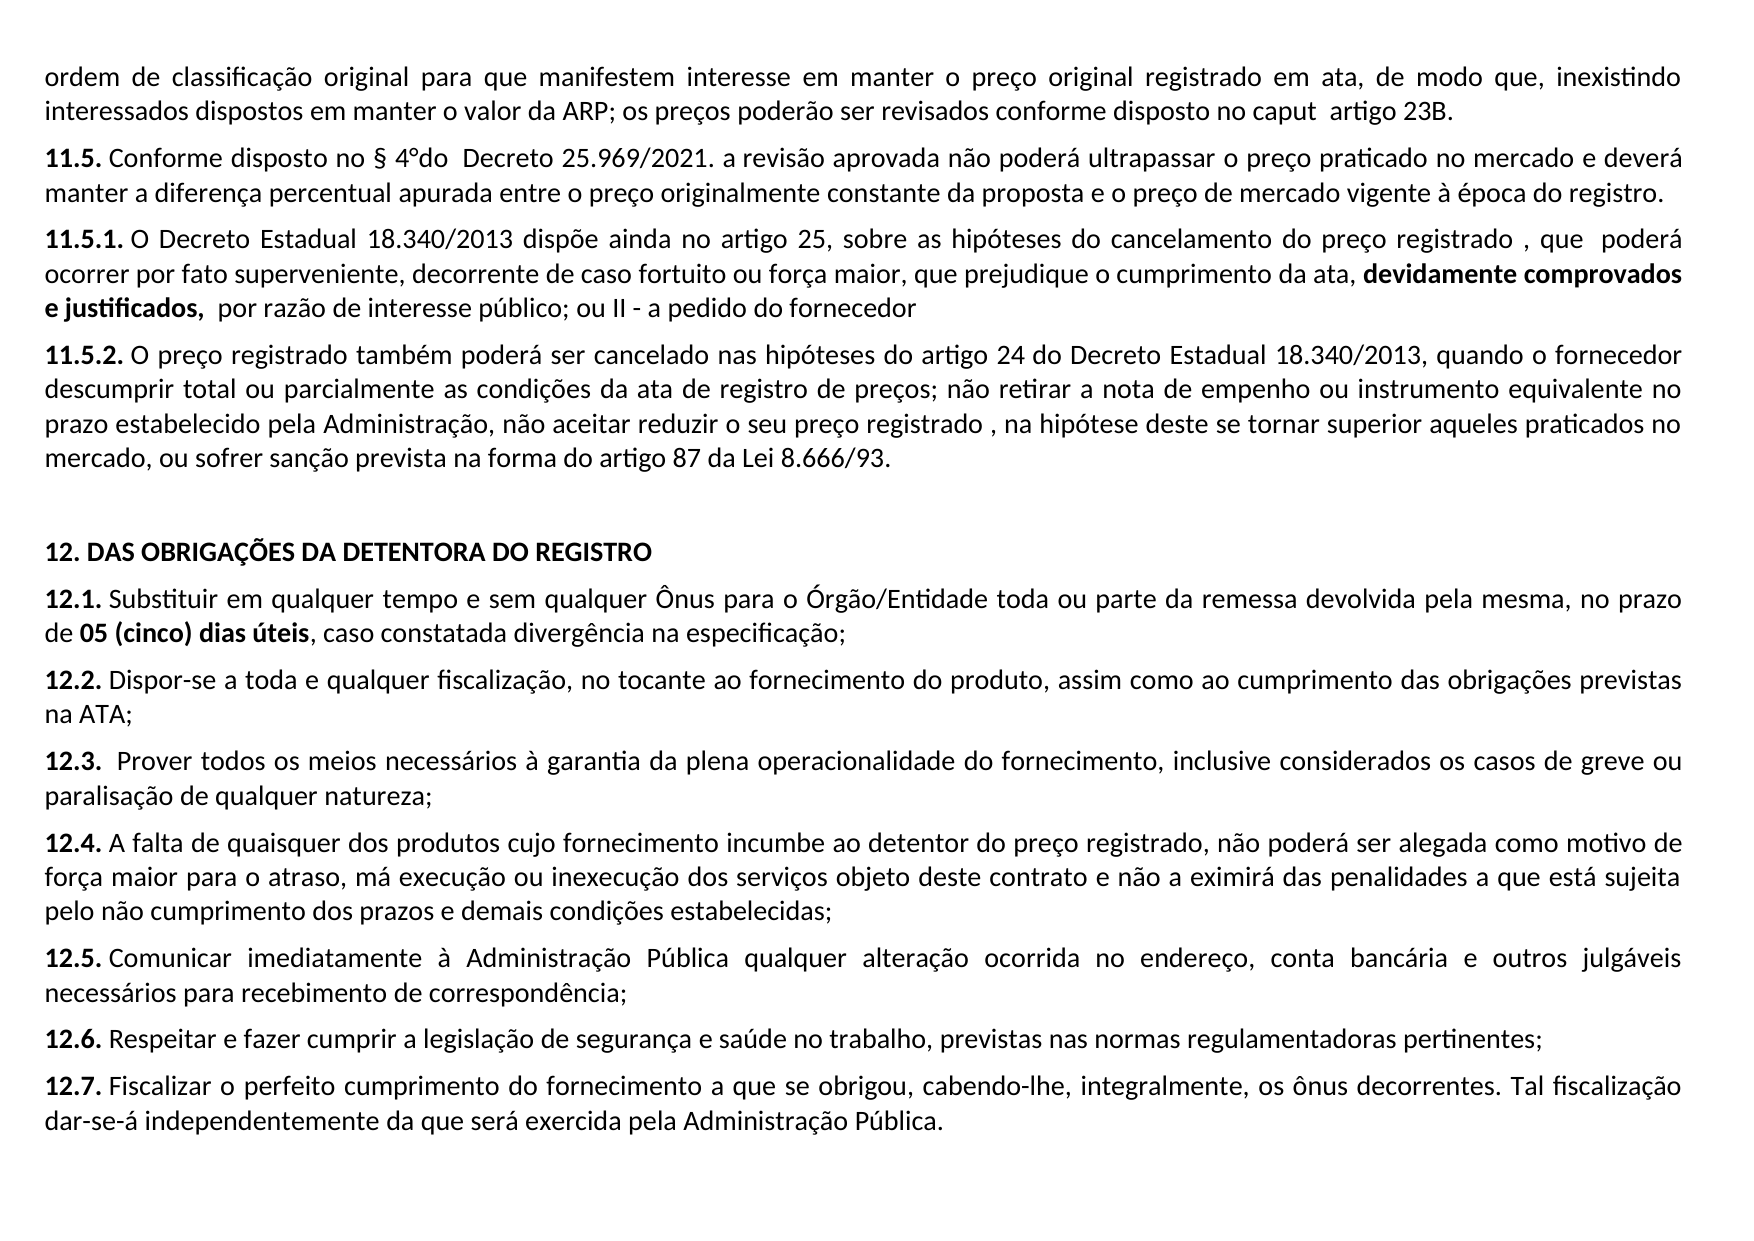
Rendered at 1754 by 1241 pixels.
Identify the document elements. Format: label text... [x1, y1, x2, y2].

text 11.5.1. O Decreto Estadual 18.340/2013 dispõe ainda no artigo 25, sobre as hipóteses do cancelamento do preço registrado , que poderá ocorrer por fato superveniente, decorrente de caso fortuito ou força maior, que prejudique o cumprimento da ata, devidamente comprovados e justificados, por razão de interesse público; ou II - a pedido do fornecedor [44, 222, 1682, 325]
text 12.5. Comunicar imediatamente à Administração Pública qualquer alteração ocorrida no endereço, conta bancária e outros julgáveis necessários para recebimento de correspondência; [44, 940, 1682, 1009]
text 12.2. Dispor-se a toda e qualquer fiscalização, no tocante ao fornecimento do produto, assim como ao cumprimento das obrigações previstas na ATA; [44, 662, 1682, 731]
text 12.7. Fiscalizar o perfeito cumprimento do fornecimento a que se obrigou, cabendo-lhe, integralmente, os ônus decorrentes. Tal fiscalização dar-se-á independentemente da que será exercida pela Administração Pública. [44, 1068, 1682, 1137]
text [44, 59, 1682, 128]
text 12.4. A falta de quaisquer dos produtos cujo fornecimento incumbe ao detentor do preço registrado, não poderá ser alegada como motivo de força maior para o atraso, má execução ou inexecução dos serviços objeto deste contrato e não a eximirá das penalidades a que está sujeita pelo não cumprimento dos prazos e demais condições estabelecidas; [44, 825, 1682, 928]
text 12.6. Respeitar e fazer cumprir a legislação de segurança e saúde no trabalho, previstas nas normas regulamentadoras pertinentes; [44, 1022, 1682, 1056]
text 12.3. Prover todos os meios necessários à garantia da plena operacionalidade do fornecimento, inclusive considerados os casos de greve ou paralisação de qualquer natureza; [44, 743, 1682, 812]
text 12. DAS OBRIGAÇÕES DA DETENTORA DO REGISTRO [44, 534, 1682, 568]
text 11.5.2. O preço registrado também poderá ser cancelado nas hipóteses do artigo 24 do Decreto Estadual 18.340/2013, quando o fornecedor descumprir total ou parcialmente as condições da ata de registro de preços; não retirar a nota de empenho ou instrumento equivalente no prazo estabelecido pela Administração, não aceitar reduzir o seu preço registrado , na hipótese deste se tornar superior aqueles praticados no mercado, ou sofrer sanção prevista na forma do artigo 87 da Lei 8.666/93. [44, 337, 1682, 475]
text 12.1. Substituir em qualquer tempo e sem qualquer Ônus para o Órgão/Entidade toda ou parte da remessa devolvida pela mesma, no prazo de 05 (cinco) dias úteis, caso constatada divergência na especificação; [44, 581, 1682, 650]
text 11.5. Conforme disposto no § 4°do Decreto 25.969/2021. a revisão aprovada não poderá ultrapassar o preço praticado no mercado e deverá manter a diferença percentual apurada entre o preço originalmente constante da proposta e o preço de mercado vigente à época do registro. [44, 140, 1682, 209]
